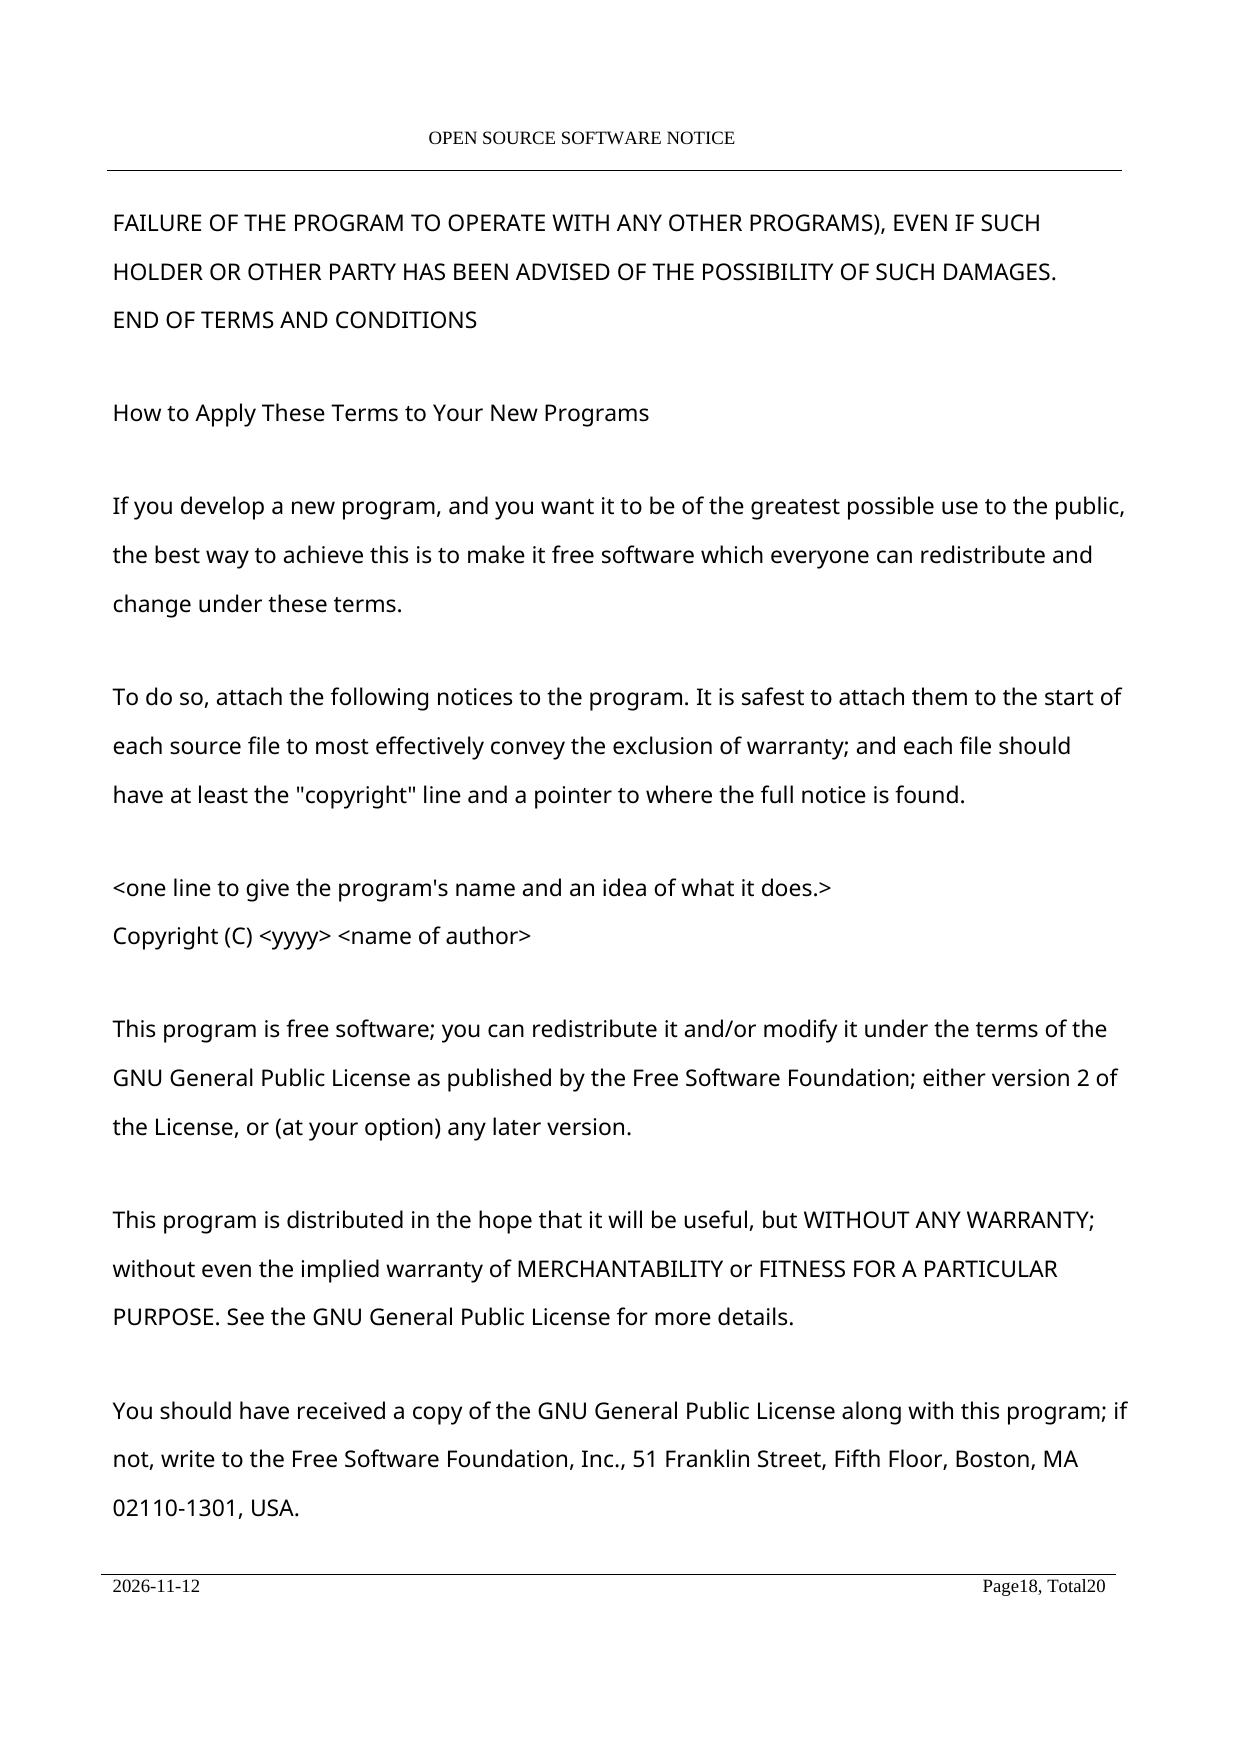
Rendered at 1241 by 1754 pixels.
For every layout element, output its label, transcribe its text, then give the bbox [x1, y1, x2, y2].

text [112, 206, 1128, 288]
text If you develop a new program, and you want it to be of the greatest possible use to the public, the best way to achieve this is to make it free software which everyone can redistribute and change under these terms. [112, 490, 1128, 620]
text You should have received a copy of the GNU General Public License along with this program; if not, write to the Free Software Foundation, Inc., 51 Franklin Street, Fifth Floor, Boston, MA 02110-1301, USA. [112, 1394, 1128, 1524]
text This program is free software; you can redistribute it and/or modify it under the terms of the GNU General Public License as published by the Free Software Foundation; either version 2 of the License, or (at your option) any later version. [112, 1012, 1128, 1142]
text END OF TERMS AND CONDITIONS [112, 303, 1128, 336]
text To do so, attach the following notices to the program. It is safest to attach them to the start of each source file to most effectively convey the exclusion of warranty; and each file should have at least the "copyright" line and a pointer to where the full notice is found. [112, 680, 1128, 810]
text How to Apply These Terms to Your New Programs [112, 396, 1128, 429]
text This program is distributed in the hope that it will be useful, but WITHOUT ANY WARRANTY; without even the implied warranty of MERCHANTABILITY or FITNESS FOR A PARTICULAR PURPOSE. See the GNU General Public License for more details. [112, 1203, 1128, 1333]
text <one line to give the program's name and an idea of what it does.> [112, 871, 1128, 904]
text Copyright (C) <yyyy> <name of author> [112, 919, 1128, 952]
